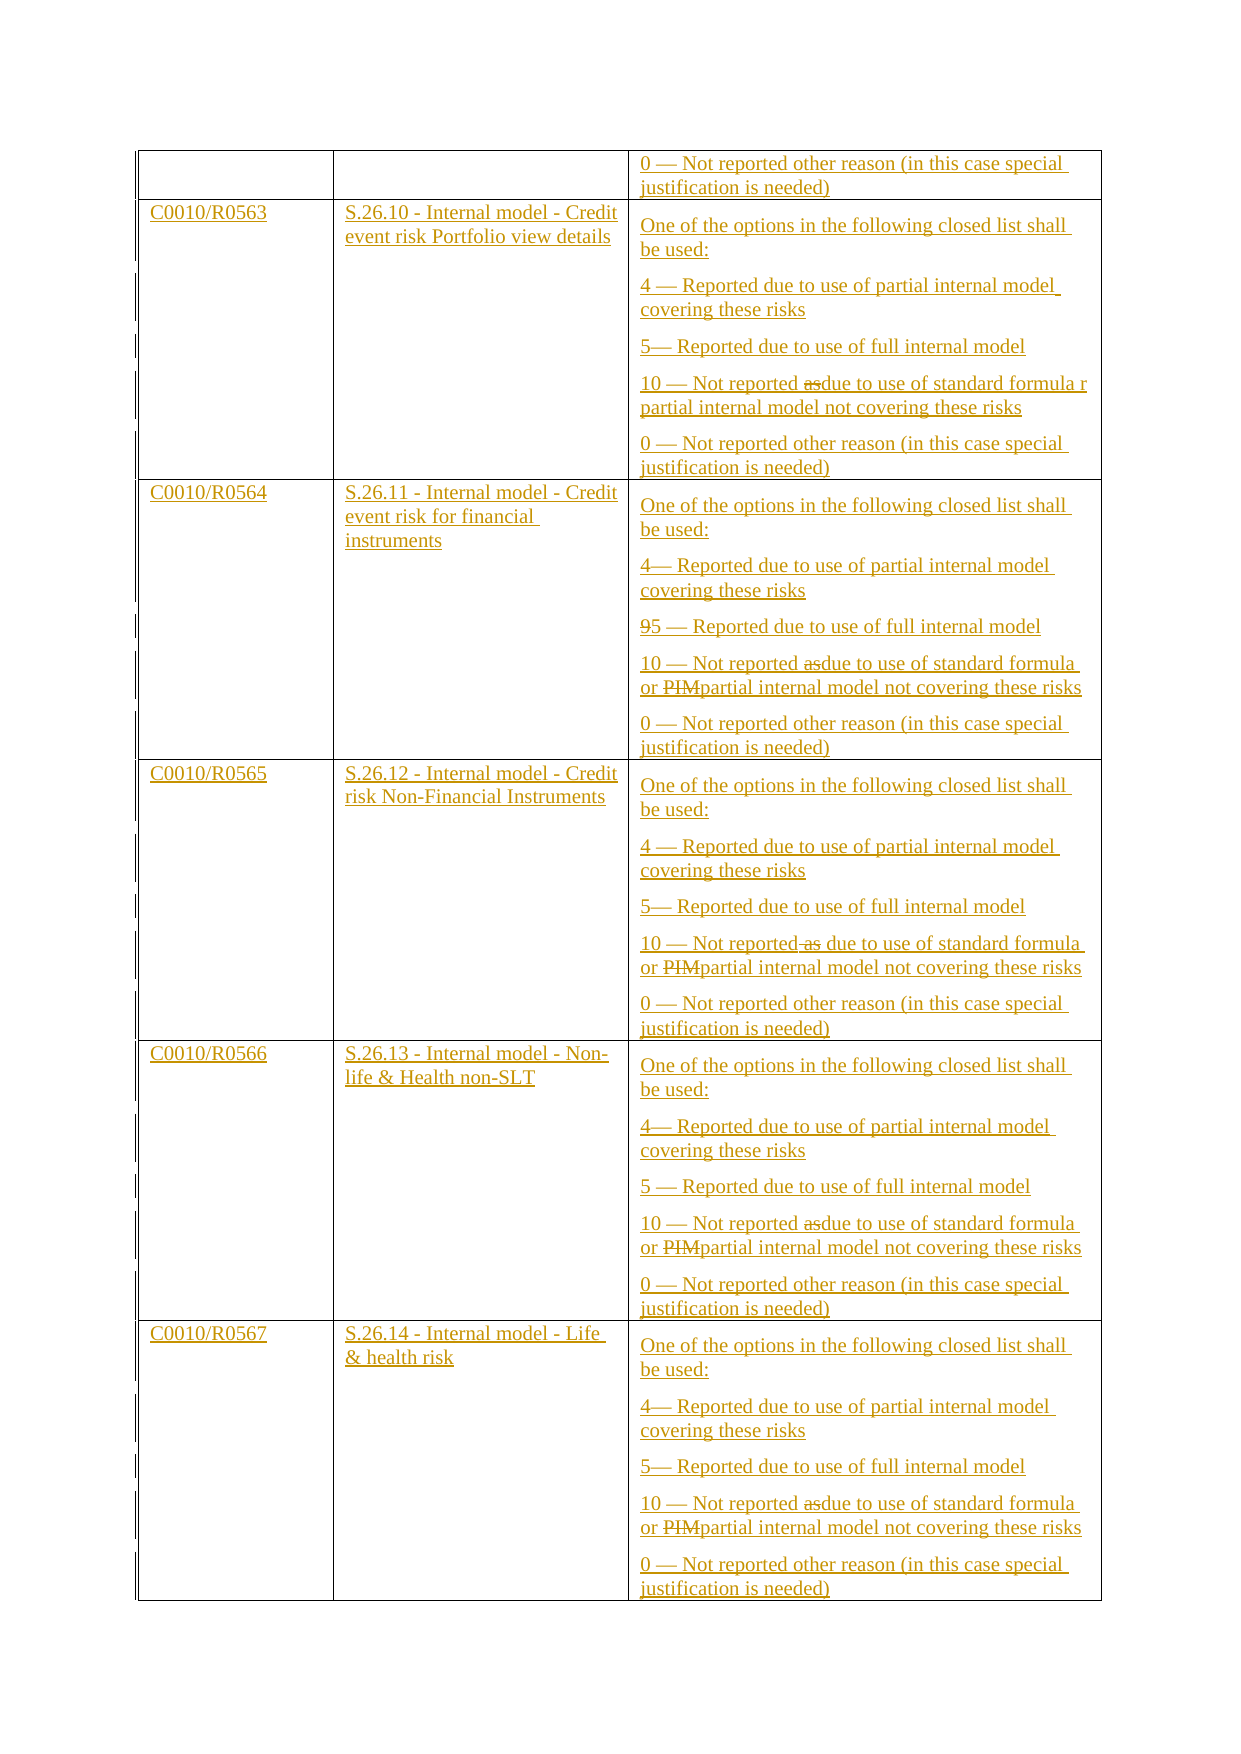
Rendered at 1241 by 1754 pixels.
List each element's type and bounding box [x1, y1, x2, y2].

table_cell [629, 200, 1101, 479]
table_cell [139, 760, 333, 1039]
table_cell [334, 1321, 628, 1600]
table_cell [139, 1321, 333, 1600]
table_cell [629, 1321, 1101, 1600]
table_cell [629, 1041, 1101, 1319]
table_cell [629, 760, 1101, 1039]
table_cell [139, 480, 333, 759]
table_cell [629, 480, 1101, 759]
table_cell [334, 760, 628, 1039]
table_cell [139, 1041, 333, 1319]
table_cell [139, 151, 333, 199]
table_cell [139, 200, 333, 479]
table_cell [334, 480, 628, 759]
table_cell [334, 151, 628, 199]
table_cell [334, 200, 628, 479]
table_cell [334, 1041, 628, 1319]
table_cell [629, 151, 1101, 199]
